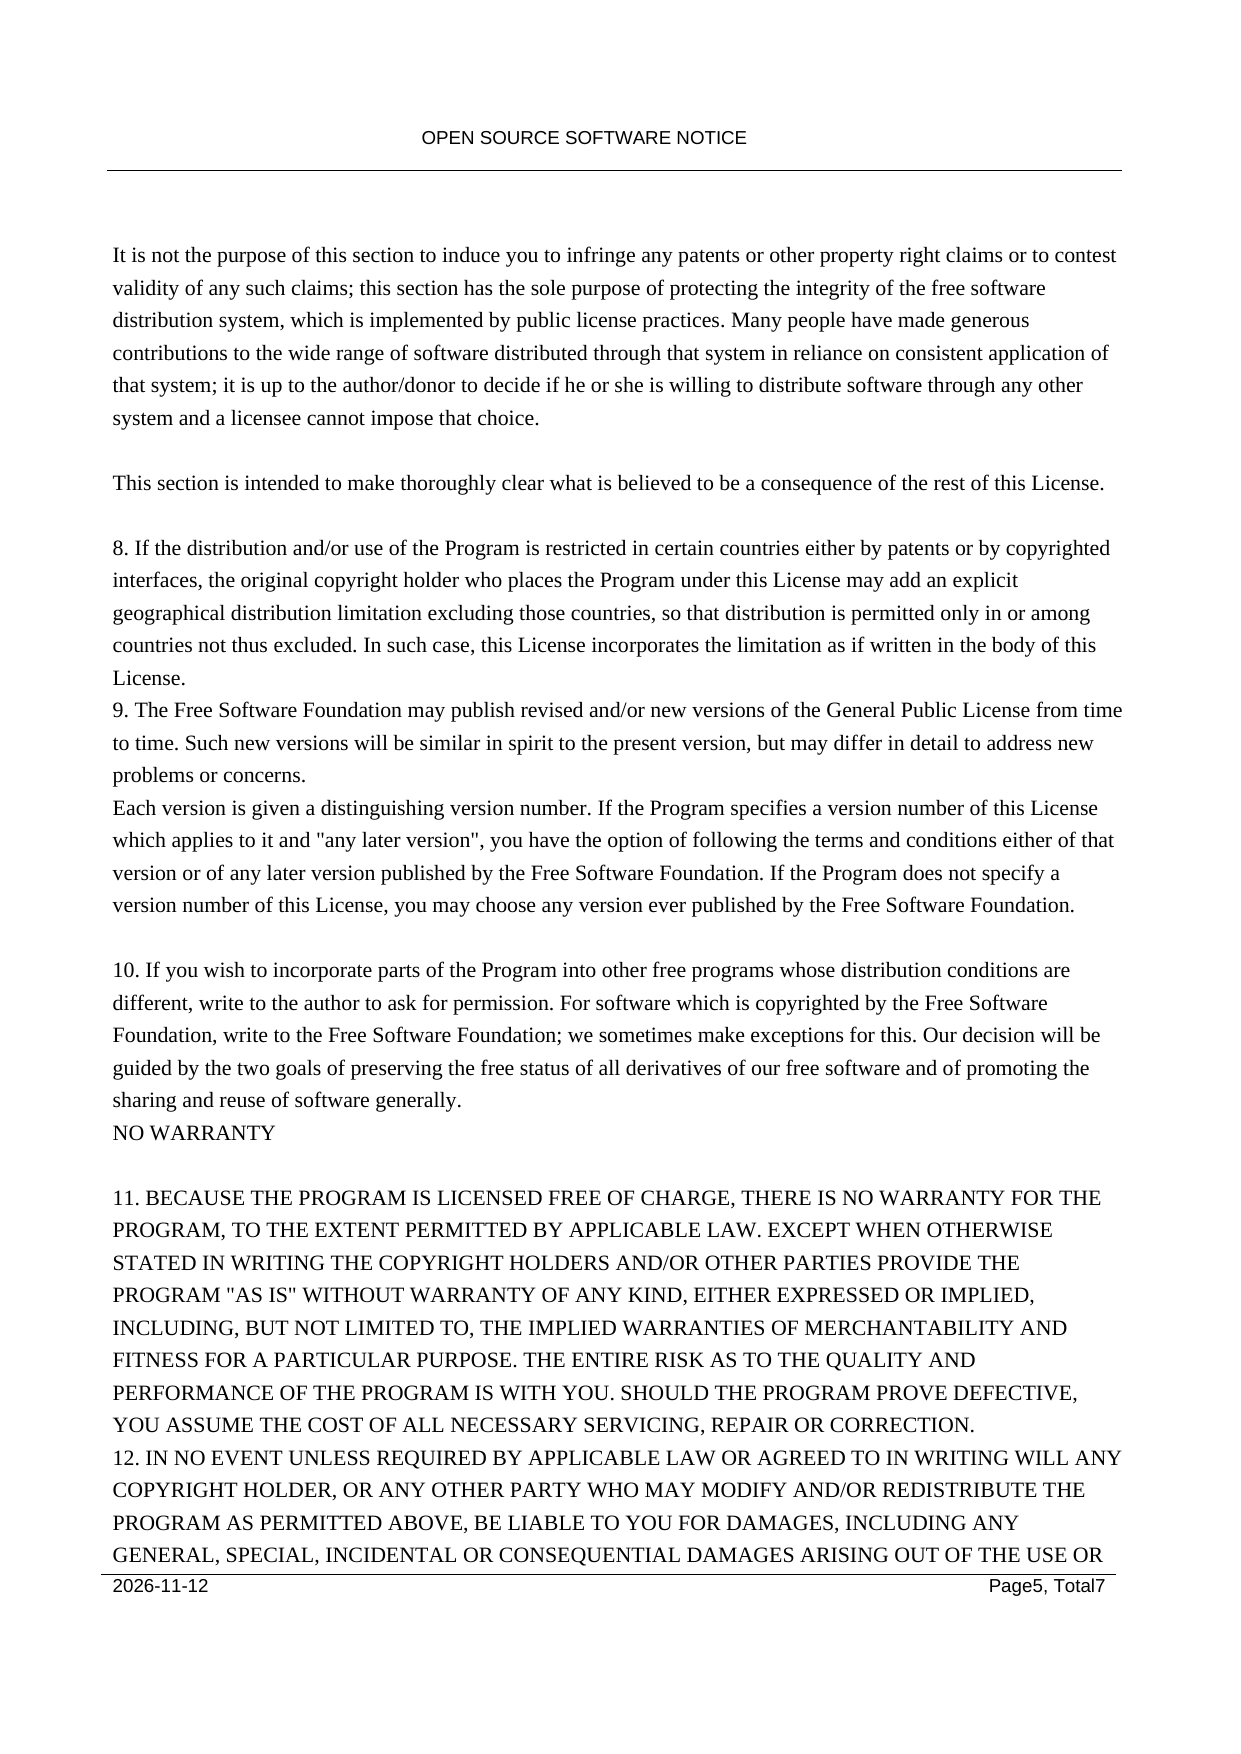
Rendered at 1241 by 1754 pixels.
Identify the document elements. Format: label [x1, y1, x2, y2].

text [112, 206, 1128, 1571]
